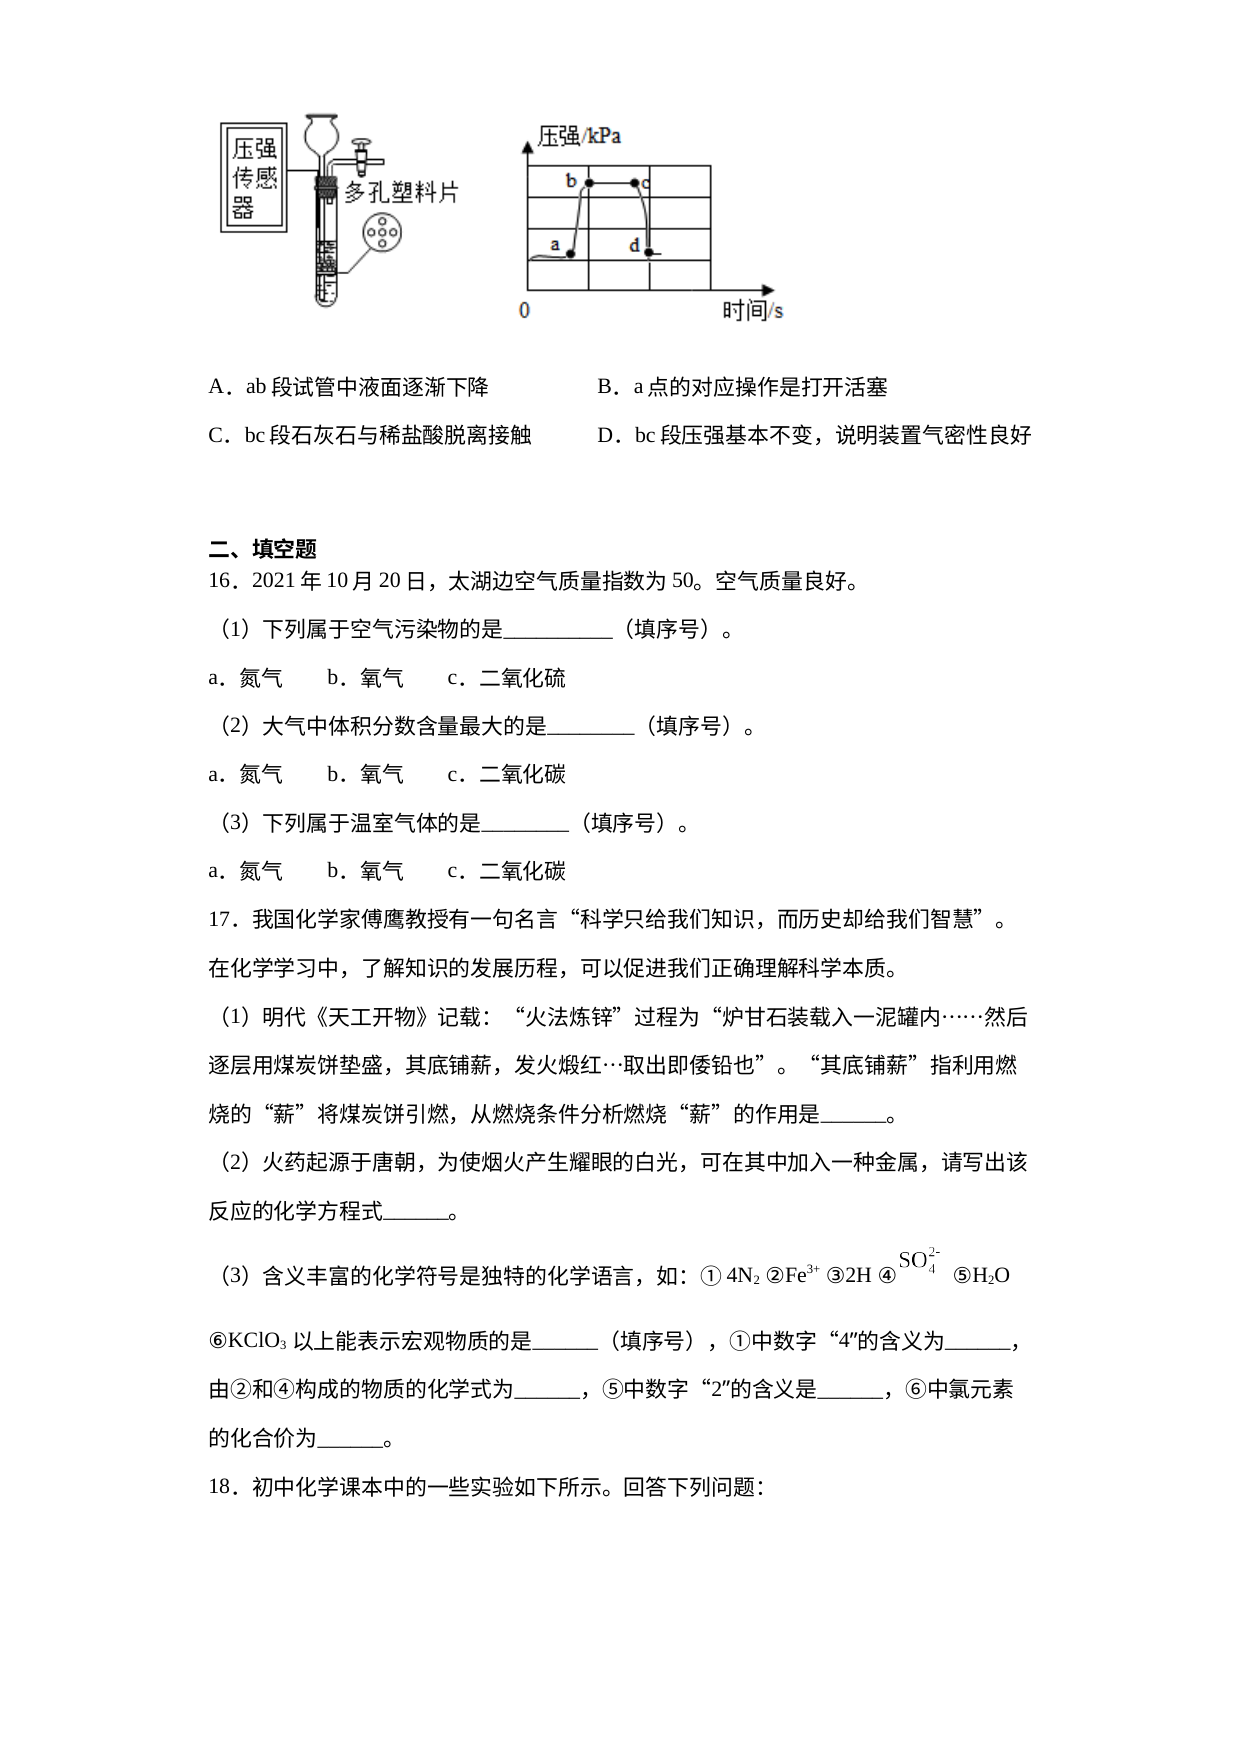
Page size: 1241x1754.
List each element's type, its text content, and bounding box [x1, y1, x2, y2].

text a．氮气 b．氧气 c．二氧化硫 [208, 660, 1032, 693]
text C．bc段石灰石与稀盐酸脱离接触 D．bc段压强基本不变，说明装置气密性良好 [208, 418, 1032, 450]
text A．ab段试管中液面逐渐下降 B．a点的对应操作是打开活塞 [208, 369, 1032, 402]
text 16．2021年10月20日，太湖边空气质量指数为50。空气质量良好。 [208, 564, 1032, 596]
picture [208, 97, 790, 326]
text 二、填空题 [208, 531, 1032, 564]
text （1）明代《天工开物》记载：“火法炼锌”过程为“炉甘石装载入一泥罐内……然后逐层用煤炭饼垫盛，其底铺薪，发火煅红…取出即倭铅也”。“其底铺薪”指利用燃烧的“薪”将煤炭饼引燃，从燃烧条件分析燃烧“薪”的作用是______。 [208, 999, 1032, 1129]
text （2）大气中体积分数含量最大的是________（填序号）。 [208, 709, 1032, 741]
text 17．我国化学家傅鹰教授有一句名言“科学只给我们知识，而历史却给我们智慧”。在化学学习中，了解知识的发展历程，可以促进我们正确理解科学本质。 [208, 902, 1032, 983]
text （1）下列属于空气污染物的是__________（填序号）。 [208, 612, 1032, 644]
text a．氮气 b．氧气 c．二氧化碳 [208, 757, 1032, 789]
text （3）含义丰富的化学符号是独特的化学语言，如：①4N2 ②Fe3+ ③2H ④ ⑤H2O ⑥KClO3 以上能表示宏观物质的是______（填序号），①中数字“4”的含义为______，由②和④构成的物质的化学式为______，⑤中数字“2”的含义是______，⑥中氯元素的化合价为______。 [208, 1242, 1032, 1453]
text （3）下列属于温室气体的是________（填序号）。 [208, 805, 1032, 838]
text （2）火药起源于唐朝，为使烟火产生耀眼的白光，可在其中加入一种金属，请写出该反应的化学方程式______。 [208, 1145, 1032, 1226]
text a．氮气 b．氧气 c．二氧化碳 [208, 854, 1032, 886]
text 18．初中化学课本中的一些实验如下所示。回答下列问题： [208, 1469, 1032, 1502]
